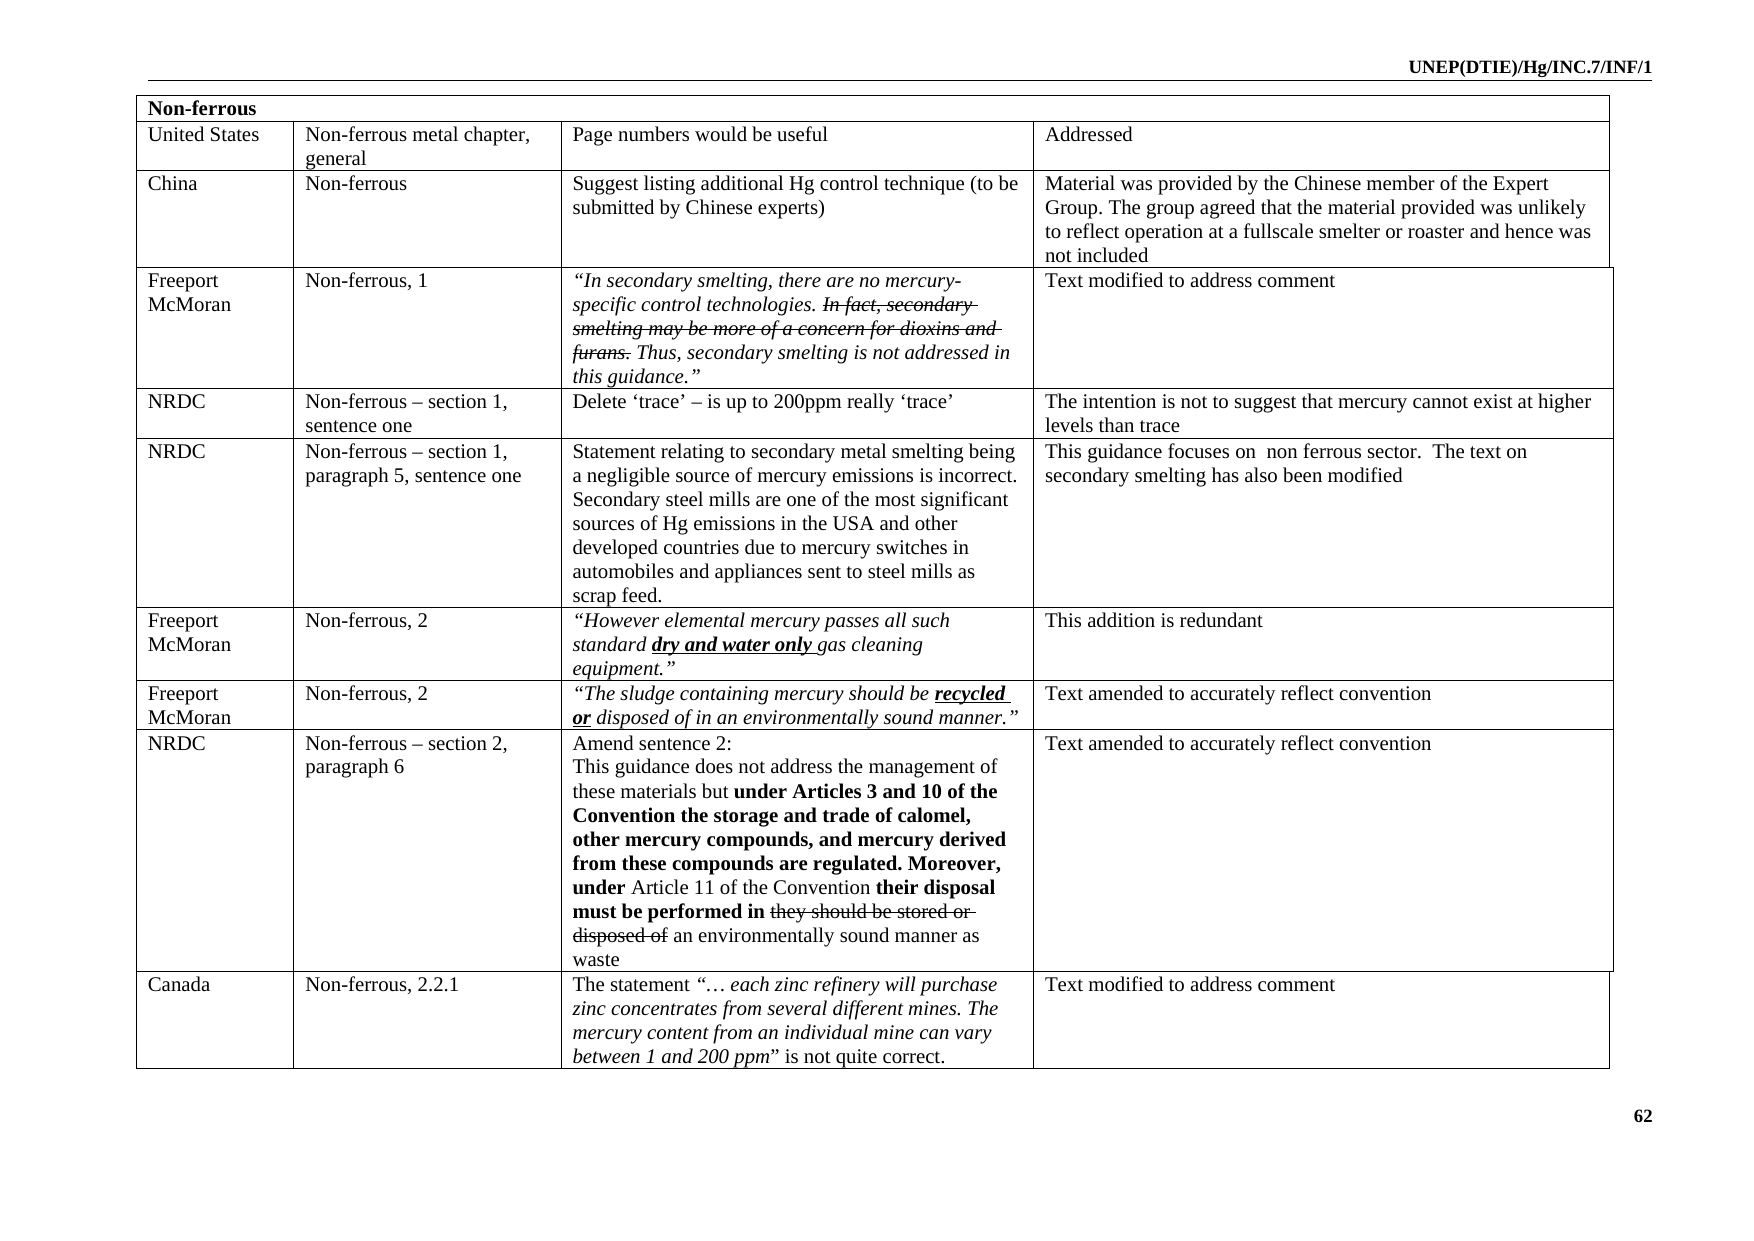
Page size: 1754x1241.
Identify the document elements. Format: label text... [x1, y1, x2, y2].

table_cell China [137, 171, 293, 267]
table_cell Non-ferrous, 2 [294, 608, 561, 680]
table_cell “However elemental mercury passes all such standard dry and water only gas cleaning equipment.” [562, 608, 1033, 680]
table_cell NRDC [137, 389, 293, 437]
table_cell Freeport McMoran [137, 608, 293, 680]
table_cell Suggest listing additional Hg control technique (to be submitted by Chinese experts) [562, 171, 1033, 267]
table_cell Material was provided by the Chinese member of the Expert Group. The group agreed that the material provided was unlikely to reflect operation at a fullscale smelter or roaster and hence was not included [1034, 171, 1609, 267]
table_cell Text amended to accurately reflect convention [1034, 681, 1613, 729]
table_cell Page numbers would be useful [562, 122, 1033, 170]
table_cell Statement relating to secondary metal smelting being a negligible source of mercury emissions is incorrect. Secondary steel mills are one of the most significant sources of Hg emissions in the USA and other developed countries due to mercury switches in automobiles and appliances sent to steel mills as scrap feed. [562, 439, 1033, 607]
table_cell This guidance focuses on non ferrous sector. The text on secondary smelting has also been modified [1034, 439, 1613, 607]
table_cell United States [137, 122, 293, 170]
table_cell Canada [137, 972, 293, 1068]
table_cell Text modified to address comment [1034, 268, 1613, 388]
table_cell “In secondary smelting, there are no mercury-specific control technologies. In fact, secondary smelting may be more of a concern for dioxins and furans. Thus, secondary smelting is not addressed in this guidance.” [562, 268, 1033, 388]
table_cell Addressed [1034, 122, 1609, 170]
table_cell Non-ferrous, 2.2.1 [294, 972, 561, 1068]
table_cell Freeport McMoran [137, 268, 293, 388]
table_cell Non-ferrous, 2 [294, 681, 561, 729]
table_cell Amend sentence 2: This guidance does not address the management of these materials but under Articles 3 and 10 of the Convention the storage and trade of calomel, other mercury compounds, and mercury derived from these compounds are regulated. Moreover, under Article 11 of the Convention their disposal must be performed in they should be stored or disposed of an environmentally sound manner as waste [562, 730, 1033, 971]
table_cell Text amended to accurately reflect convention [1034, 730, 1613, 971]
table_cell This addition is redundant [1034, 608, 1613, 680]
table_cell Non-ferrous, 1 [294, 268, 561, 388]
table_cell Non-ferrous – section 2, paragraph 6 [294, 730, 561, 971]
table_cell NRDC [137, 730, 293, 971]
table_header Non-ferrous [137, 96, 1609, 121]
table_cell Non-ferrous – section 1, sentence one [294, 389, 561, 437]
table_cell Delete ‘trace’ – is up to 200ppm really ‘trace’ [562, 389, 1033, 437]
table_cell NRDC [137, 439, 293, 607]
table_cell Non-ferrous – section 1, paragraph 5, sentence one [294, 439, 561, 607]
table_cell Freeport McMoran [137, 681, 293, 729]
table_cell Non-ferrous [294, 171, 561, 267]
table_cell Non-ferrous metal chapter, general [294, 122, 561, 170]
table_cell The intention is not to suggest that mercury cannot exist at higher levels than trace [1034, 389, 1613, 437]
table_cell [1034, 972, 1609, 1068]
table_cell “The sludge containing mercury should be recycled or disposed of in an environmentally sound manner.” [562, 681, 1033, 729]
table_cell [562, 972, 1033, 1068]
